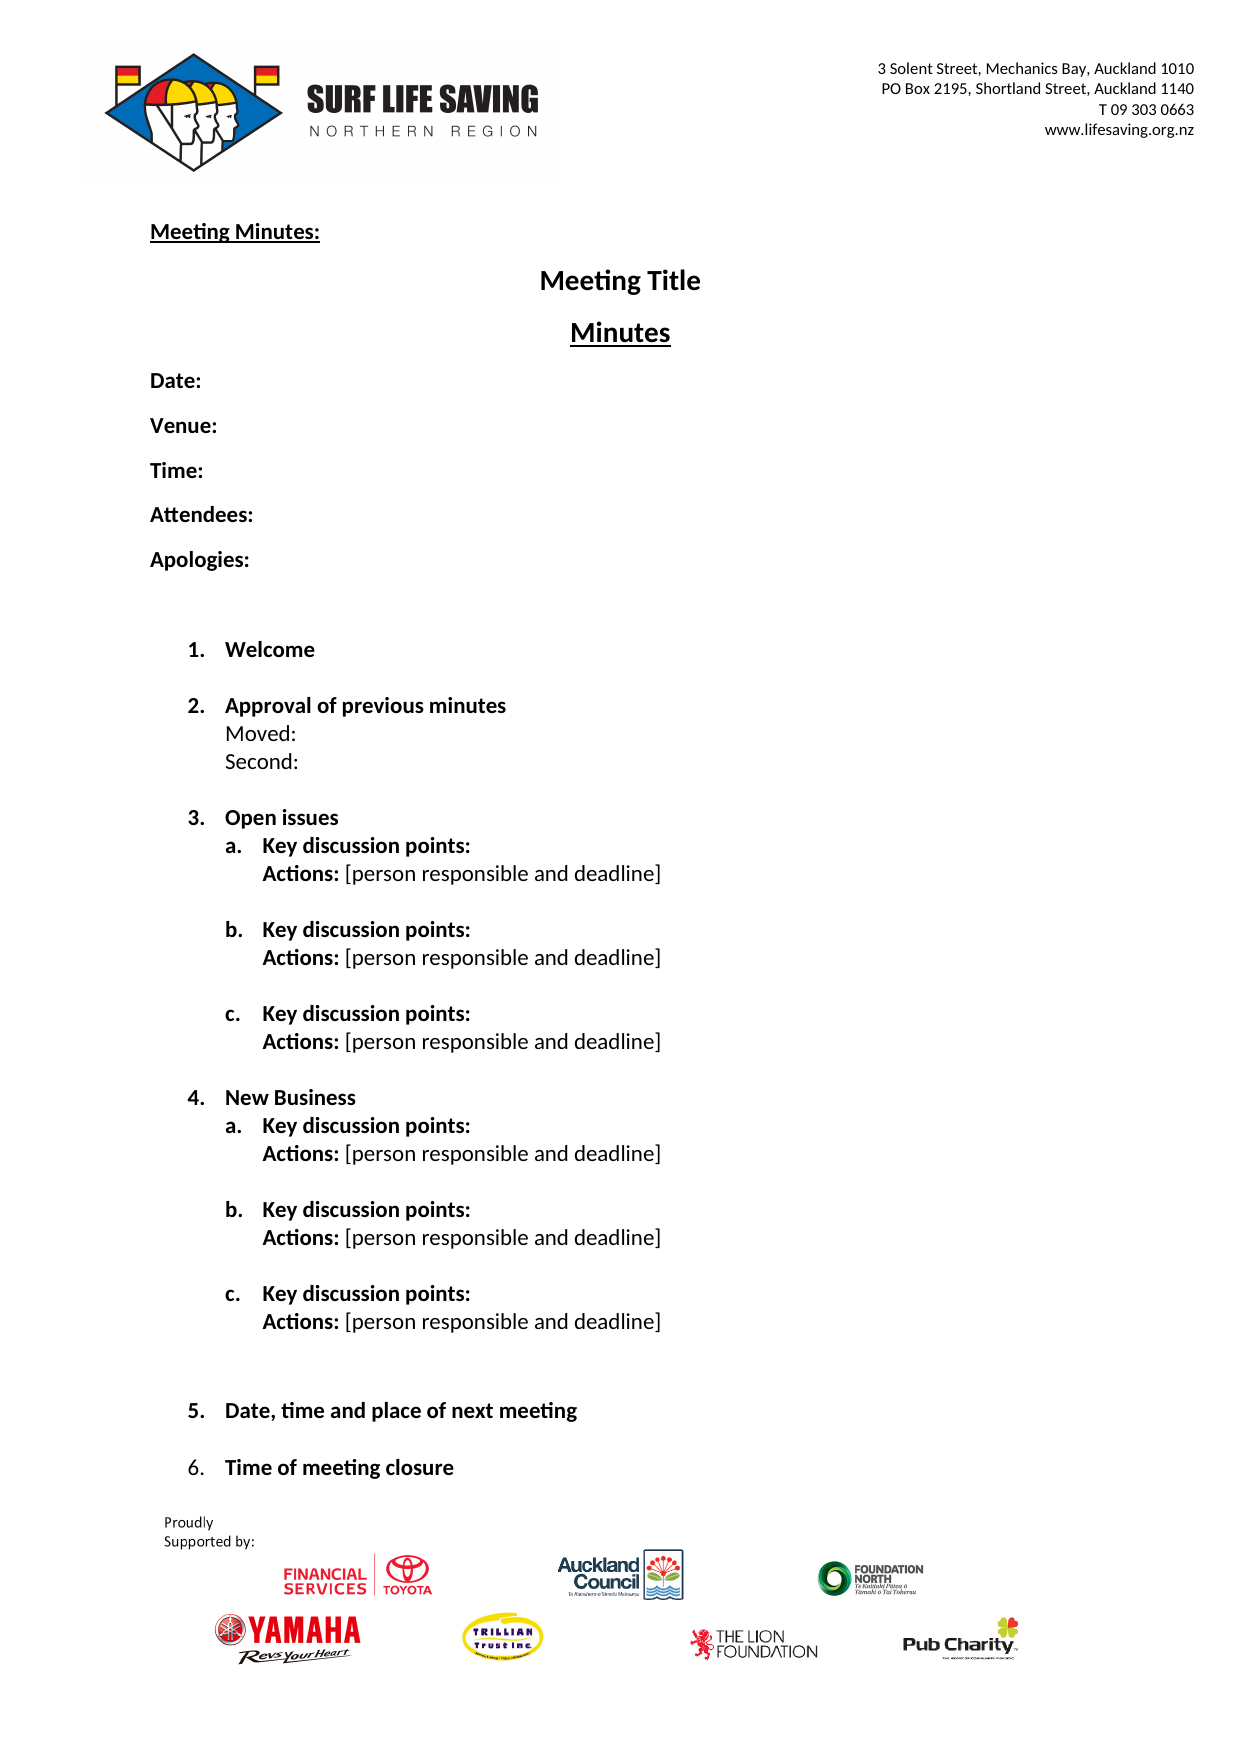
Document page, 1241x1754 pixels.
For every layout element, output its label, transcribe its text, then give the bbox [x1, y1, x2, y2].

list Key discussion points: [225, 1111, 1090, 1139]
list Second: [225, 747, 1090, 775]
text Time: [150, 456, 1090, 484]
list Actions: [person responsible and deadline] [262, 1307, 1090, 1335]
picture [76, 39, 566, 186]
text Attendees: [150, 501, 1090, 529]
list Key discussion points: [225, 915, 1090, 943]
list Actions: [person responsible and deadline] [262, 1027, 1090, 1055]
text Meeting Title [150, 262, 1090, 298]
list New Business [187, 1083, 1090, 1111]
text Apologies: [150, 545, 1090, 573]
list Key discussion points: [225, 831, 1090, 859]
list Actions: [person responsible and deadline] [262, 859, 1090, 887]
list Moved: [225, 719, 1090, 747]
list Welcome [187, 635, 1090, 663]
text Date: [150, 367, 1090, 394]
list Open issues [187, 803, 1090, 831]
list Key discussion points: [225, 999, 1090, 1027]
text Minutes [150, 314, 1090, 350]
picture [150, 1512, 1091, 1679]
list Actions: [person responsible and deadline] [262, 1223, 1090, 1251]
list Time of meeting closure [187, 1453, 1090, 1481]
subtitle Meeting Minutes: [150, 217, 1090, 245]
list Key discussion points: [225, 1195, 1090, 1223]
list Actions: [person responsible and deadline] [262, 1139, 1090, 1167]
list Actions: [person responsible and deadline] [262, 943, 1090, 971]
text Venue: [150, 411, 1090, 439]
list Date, time and place of next meeting [187, 1397, 1090, 1424]
list Key discussion points: [225, 1279, 1090, 1307]
list Approval of previous minutes [187, 691, 1090, 719]
